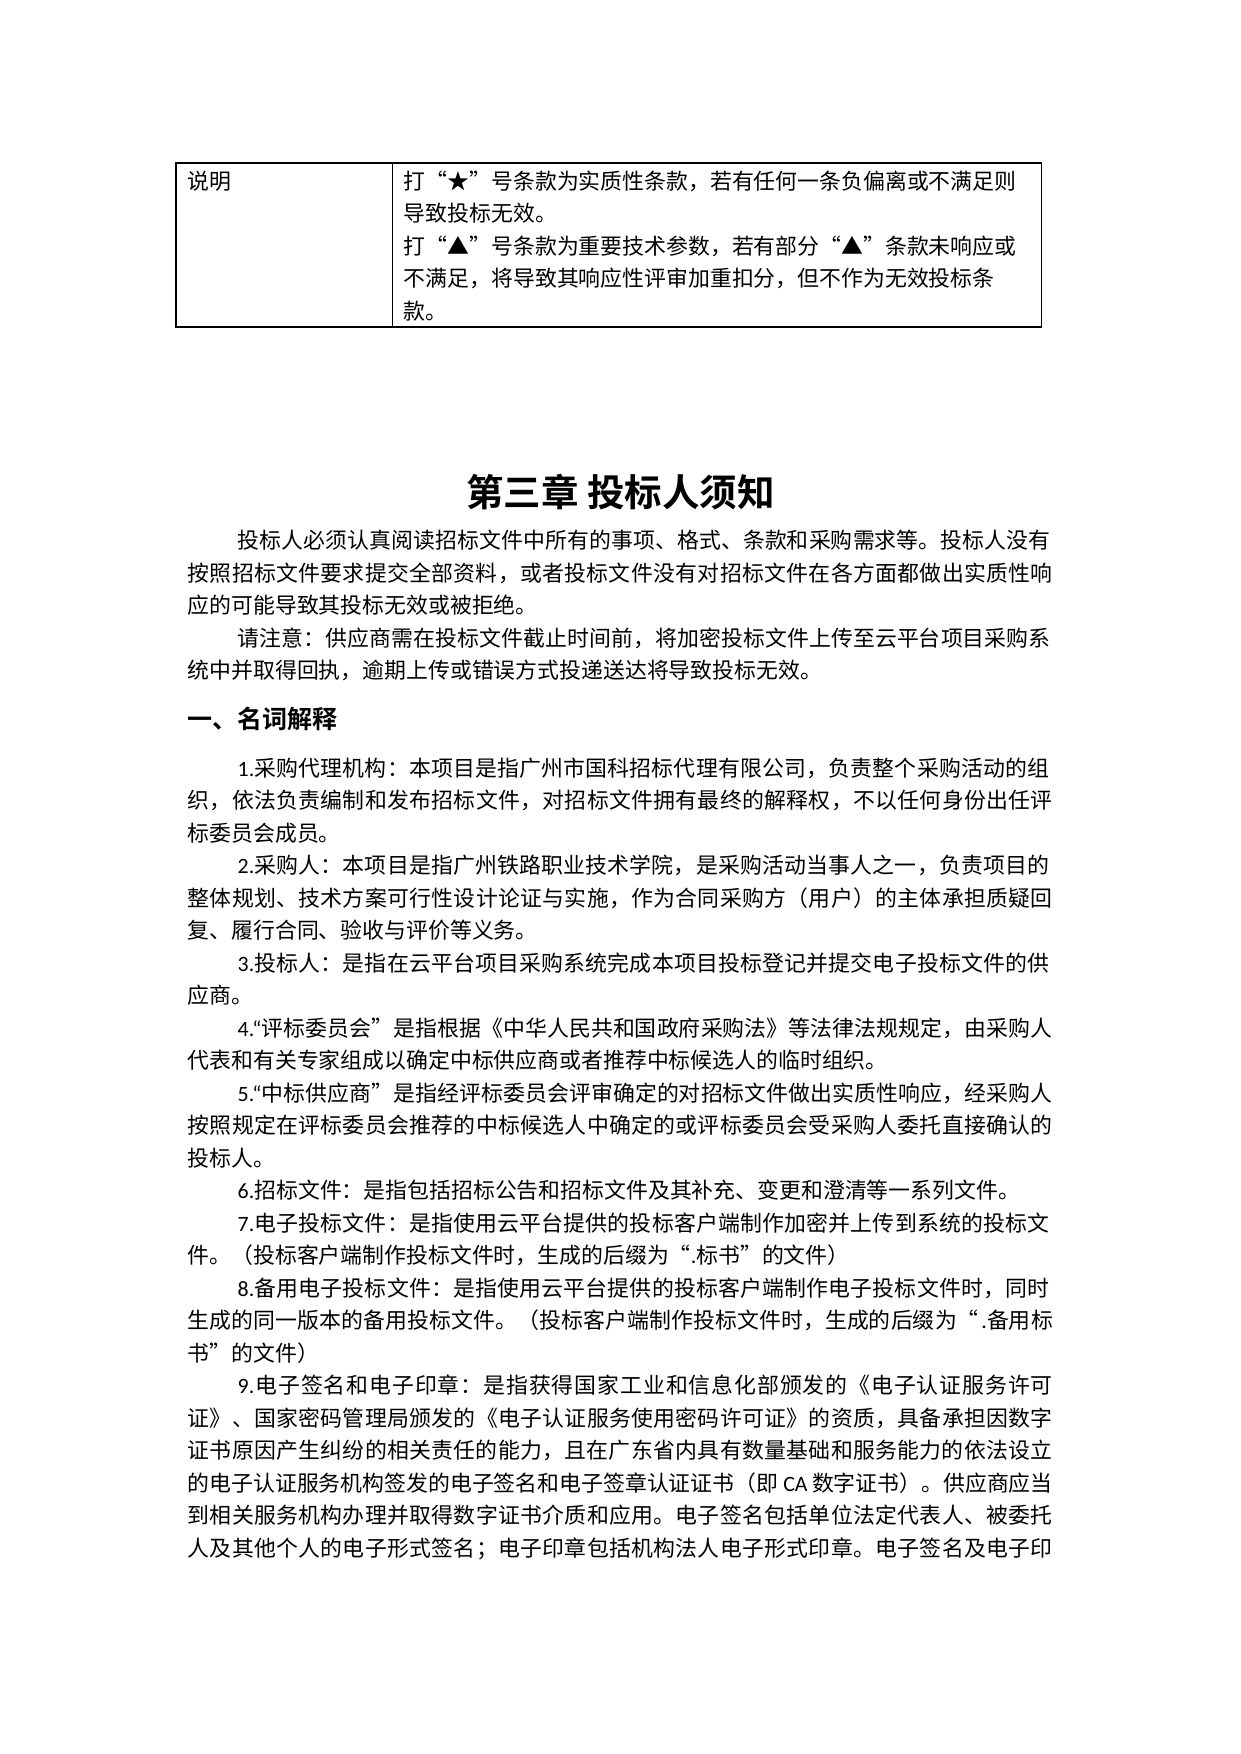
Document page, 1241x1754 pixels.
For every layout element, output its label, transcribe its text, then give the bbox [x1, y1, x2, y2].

text 7.电子投标文件：是指使用云平台提供的投标客户端制作加密并上传到系统的投标文件。（投标客户端制作投标文件时，生成的后缀为“.标书”的文件） [187, 1205, 1053, 1270]
text 8.备用电子投标文件：是指使用云平台提供的投标客户端制作电子投标文件时，同时生成的同一版本的备用投标文件。（投标客户端制作投标文件时，生成的后缀为“.备用标书”的文件） [187, 1270, 1053, 1368]
text 第三章 投标人须知 [187, 458, 1053, 523]
text 投标人必须认真阅读招标文件中所有的事项、格式、条款和采购需求等。投标人没有按照招标文件要求提交全部资料，或者投标文件没有对招标文件在各方面都做出实质性响应的可能导致其投标无效或被拒绝。 [187, 523, 1053, 620]
text 请注意：供应商需在投标文件截止时间前，将加密投标文件上传至云平台项目采购系统中并取得回执，逾期上传或错误方式投递送达将导致投标无效。 [187, 620, 1053, 685]
table_cell 打“★”号条款为实质性条款，若有任何一条负偏离或不满足则导致投标无效。 打“▲”号条款为重要技术参数，若有部分“▲”条款未响应或不满足，将导致其响应性评审加重扣分，但不作为无效投标条款。 [393, 164, 1041, 326]
text 3.投标人：是指在云平台项目采购系统完成本项目投标登记并提交电子投标文件的供应商。 [187, 945, 1053, 1010]
text 1.采购代理机构：本项目是指广州市国科招标代理有限公司，负责整个采购活动的组织，依法负责编制和发布招标文件，对招标文件拥有最终的解释权，不以任何身份出任评标委员会成员。 [187, 750, 1053, 848]
text 5.“中标供应商”是指经评标委员会评审确定的对招标文件做出实质性响应，经采购人按照规定在评标委员会推荐的中标候选人中确定的或评标委员会受采购人委托直接确认的投标人。 [187, 1075, 1053, 1173]
text 6.招标文件：是指包括招标公告和招标文件及其补充、变更和澄清等一系列文件。 [187, 1173, 1053, 1205]
text 一、名词解释 [187, 685, 1053, 750]
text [187, 1368, 1053, 1563]
text 2.采购人：本项目是指广州铁路职业技术学院，是采购活动当事人之一，负责项目的整体规划、技术方案可行性设计论证与实施，作为合同采购方（用户）的主体承担质疑回复、履行合同、验收与评价等义务。 [187, 848, 1053, 945]
text 4.“评标委员会”是指根据《中华人民共和国政府采购法》等法律法规规定，由采购人代表和有关专家组成以确定中标供应商或者推荐中标候选人的临时组织。 [187, 1010, 1053, 1075]
table_cell 说明 [177, 164, 392, 326]
